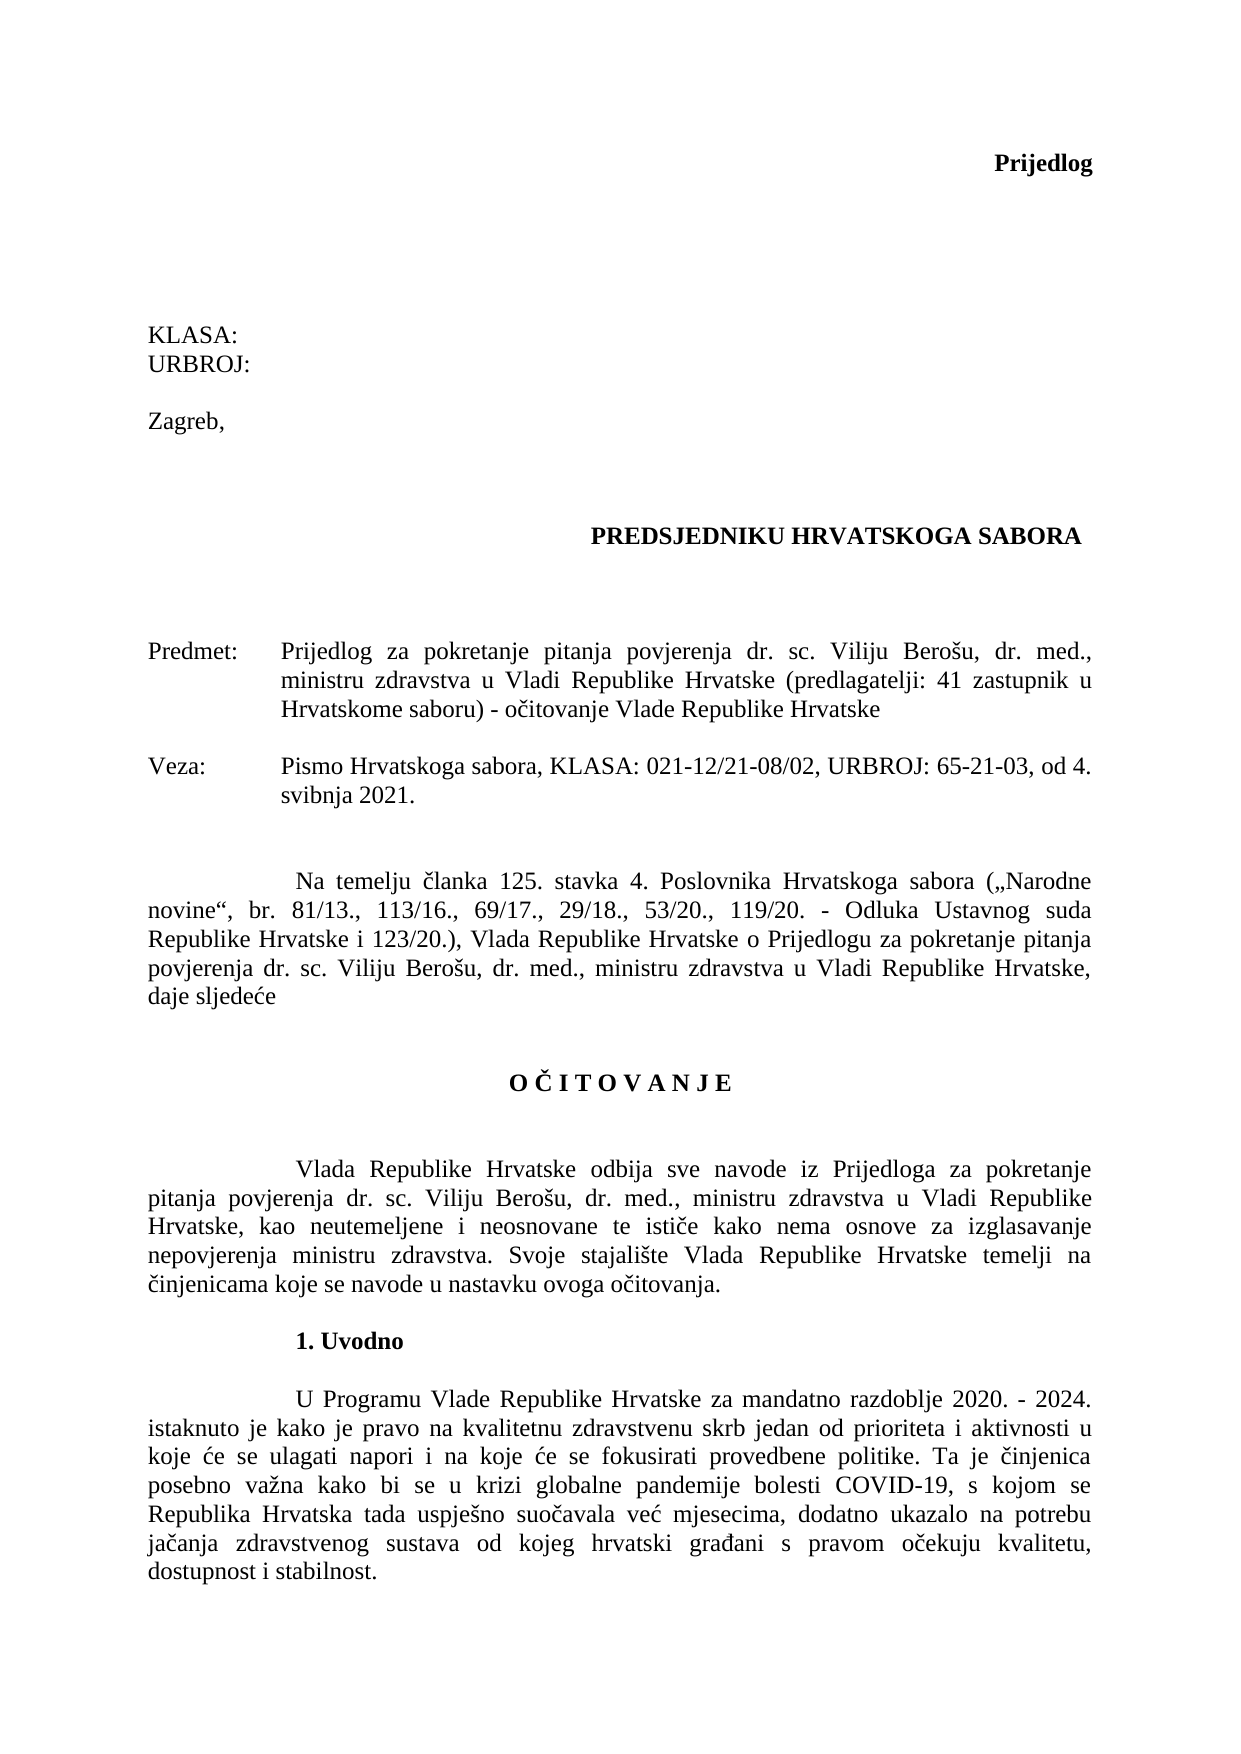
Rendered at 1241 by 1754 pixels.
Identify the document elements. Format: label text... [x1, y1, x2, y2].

text PREDSJEDNIKU HRVATSKOGA SABORA [591, 521, 1093, 550]
text KLASA: [148, 320, 1093, 349]
text 1. Uvodno [148, 1326, 1093, 1355]
text Zagreb, [148, 406, 1093, 435]
text URBROJ: [148, 349, 1093, 378]
text Vlada Republike Hrvatske odbija sve navode iz Prijedloga za pokretanje pitanja povjerenja dr. sc. Viliju Berošu, dr. med., ministru zdravstva u Vladi Republike Hrvatske, kao neutemeljene i neosnovane te ističe kako nema osnove za izglasavanje nepovjerenja ministru zdravstva. Svoje stajalište Vlada Republike Hrvatske temelji na činjenicama koje se navode u nastavku ovoga očitovanja. [148, 1154, 1093, 1298]
text Predmet: Prijedlog za pokretanje pitanja povjerenja dr. sc. Viliju Berošu, dr. med., ministru zdravstva u Vladi Republike Hrvatske (predlagatelji: 41 zastupnik u Hrvatskome saboru) - očitovanje Vlade Republike Hrvatske [148, 636, 1093, 723]
text U Programu Vlade Republike Hrvatske za mandatno razdoblje 2020. - 2024. istaknuto je kako je pravo na kvalitetnu zdravstvenu skrb jedan od prioriteta i aktivnosti u koje će se ulagati napori i na koje će se fokusirati provedbene politike. Ta je činjenica posebno važna kako bi se u krizi globalne pandemije bolesti COVID-19, s kojom se Republika Hrvatska tada uspješno suočavala već mjesecima, dodatno ukazalo na potrebu jačanja zdravstvenog sustava od kojeg hrvatski građani s pravom očekuju kvalitetu, dostupnost i stabilnost. [148, 1384, 1093, 1585]
text Prijedlog [148, 148, 1093, 176]
text Na temelju članka 125. stavka 4. Poslovnika Hrvatskoga sabora („Narodne novine“, br. 81/13., 113/16., 69/17., 29/18., 53/20., 119/20. - Odluka Ustavnog suda Republike Hrvatske i 123/20.), Vlada Republike Hrvatske o Prijedlogu za pokretanje pitanja povjerenja dr. sc. Viliju Berošu, dr. med., ministru zdravstva u Vladi Republike Hrvatske, daje sljedeće [148, 866, 1093, 1010]
text O Č I T O V A N J E [148, 1068, 1093, 1096]
text Veza: Pismo Hrvatskoga sabora, KLASA: 021-12/21-08/02, URBROJ: 65-21-03, od 4. svibnja 2021. [148, 751, 1093, 809]
